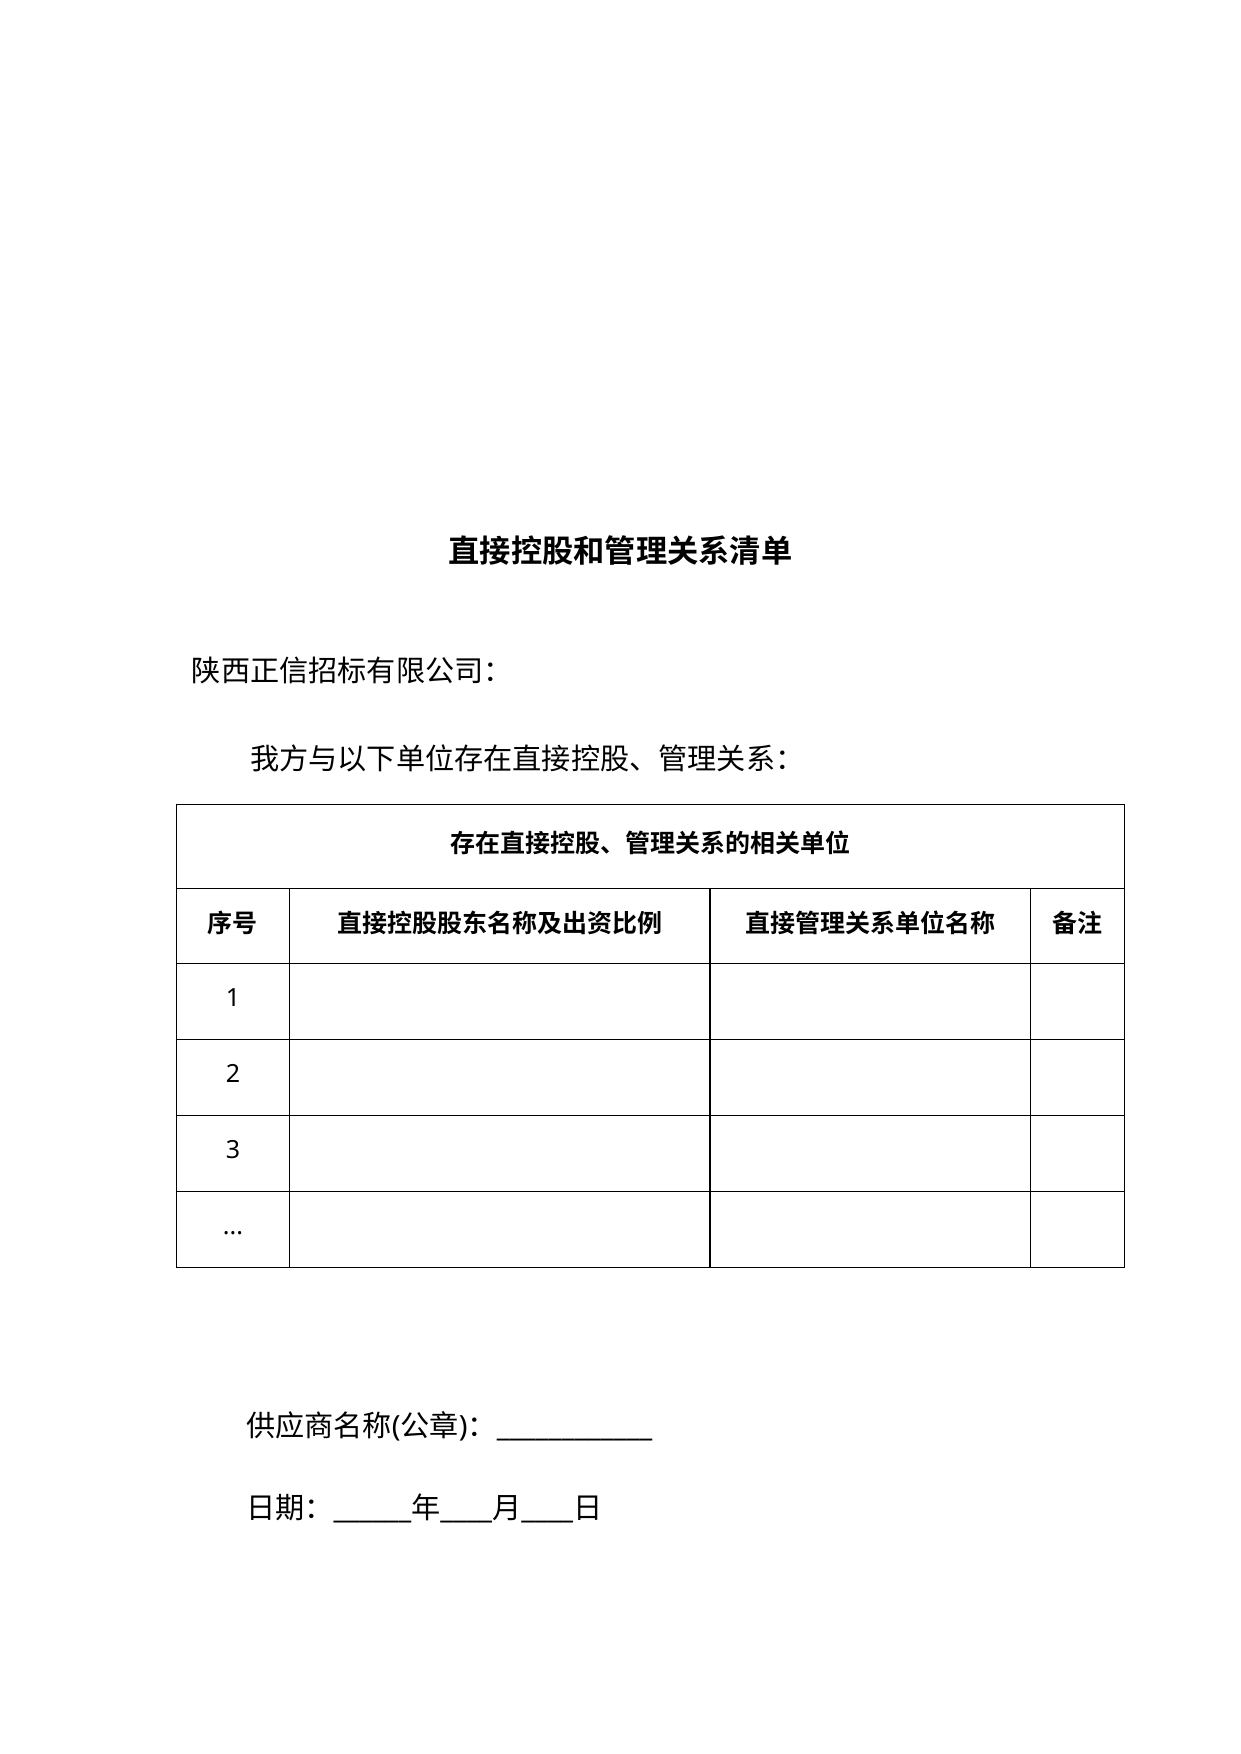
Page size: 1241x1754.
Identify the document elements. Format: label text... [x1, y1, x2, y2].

table_cell [290, 1116, 709, 1191]
table_cell [711, 1116, 1030, 1191]
table_cell [1031, 1192, 1124, 1267]
table_cell 2 [177, 1040, 289, 1115]
table_cell [1031, 1040, 1124, 1115]
text 直接控股和管理关系清单 [187, 428, 1053, 625]
table_cell ... [177, 1192, 289, 1267]
table_cell 直接管理关系单位名称 [711, 889, 1030, 963]
table_cell [290, 964, 709, 1039]
table_cell 3 [177, 1116, 289, 1191]
table_cell [1031, 964, 1124, 1039]
table_cell [290, 1192, 709, 1267]
table_cell [711, 1192, 1030, 1267]
table_cell 直接控股股东名称及出资比例 [290, 889, 709, 963]
table_cell 1 [177, 964, 289, 1039]
text 陕西正信招标有限公司： 我方与以下单位存在直接控股、管理关系： [192, 636, 1053, 789]
table_header 存在直接控股、管理关系的相关单位 [177, 805, 1124, 888]
text 供应商名称(公章)：____________ [187, 1391, 1053, 1456]
text 日期：______年____月____日 [187, 1473, 1053, 1538]
table_cell 备注 [1031, 889, 1124, 963]
table_cell [711, 964, 1030, 1039]
table_cell [290, 1040, 709, 1115]
table_cell [711, 1040, 1030, 1115]
table_cell [1031, 1116, 1124, 1191]
table_cell 序号 [177, 889, 289, 963]
